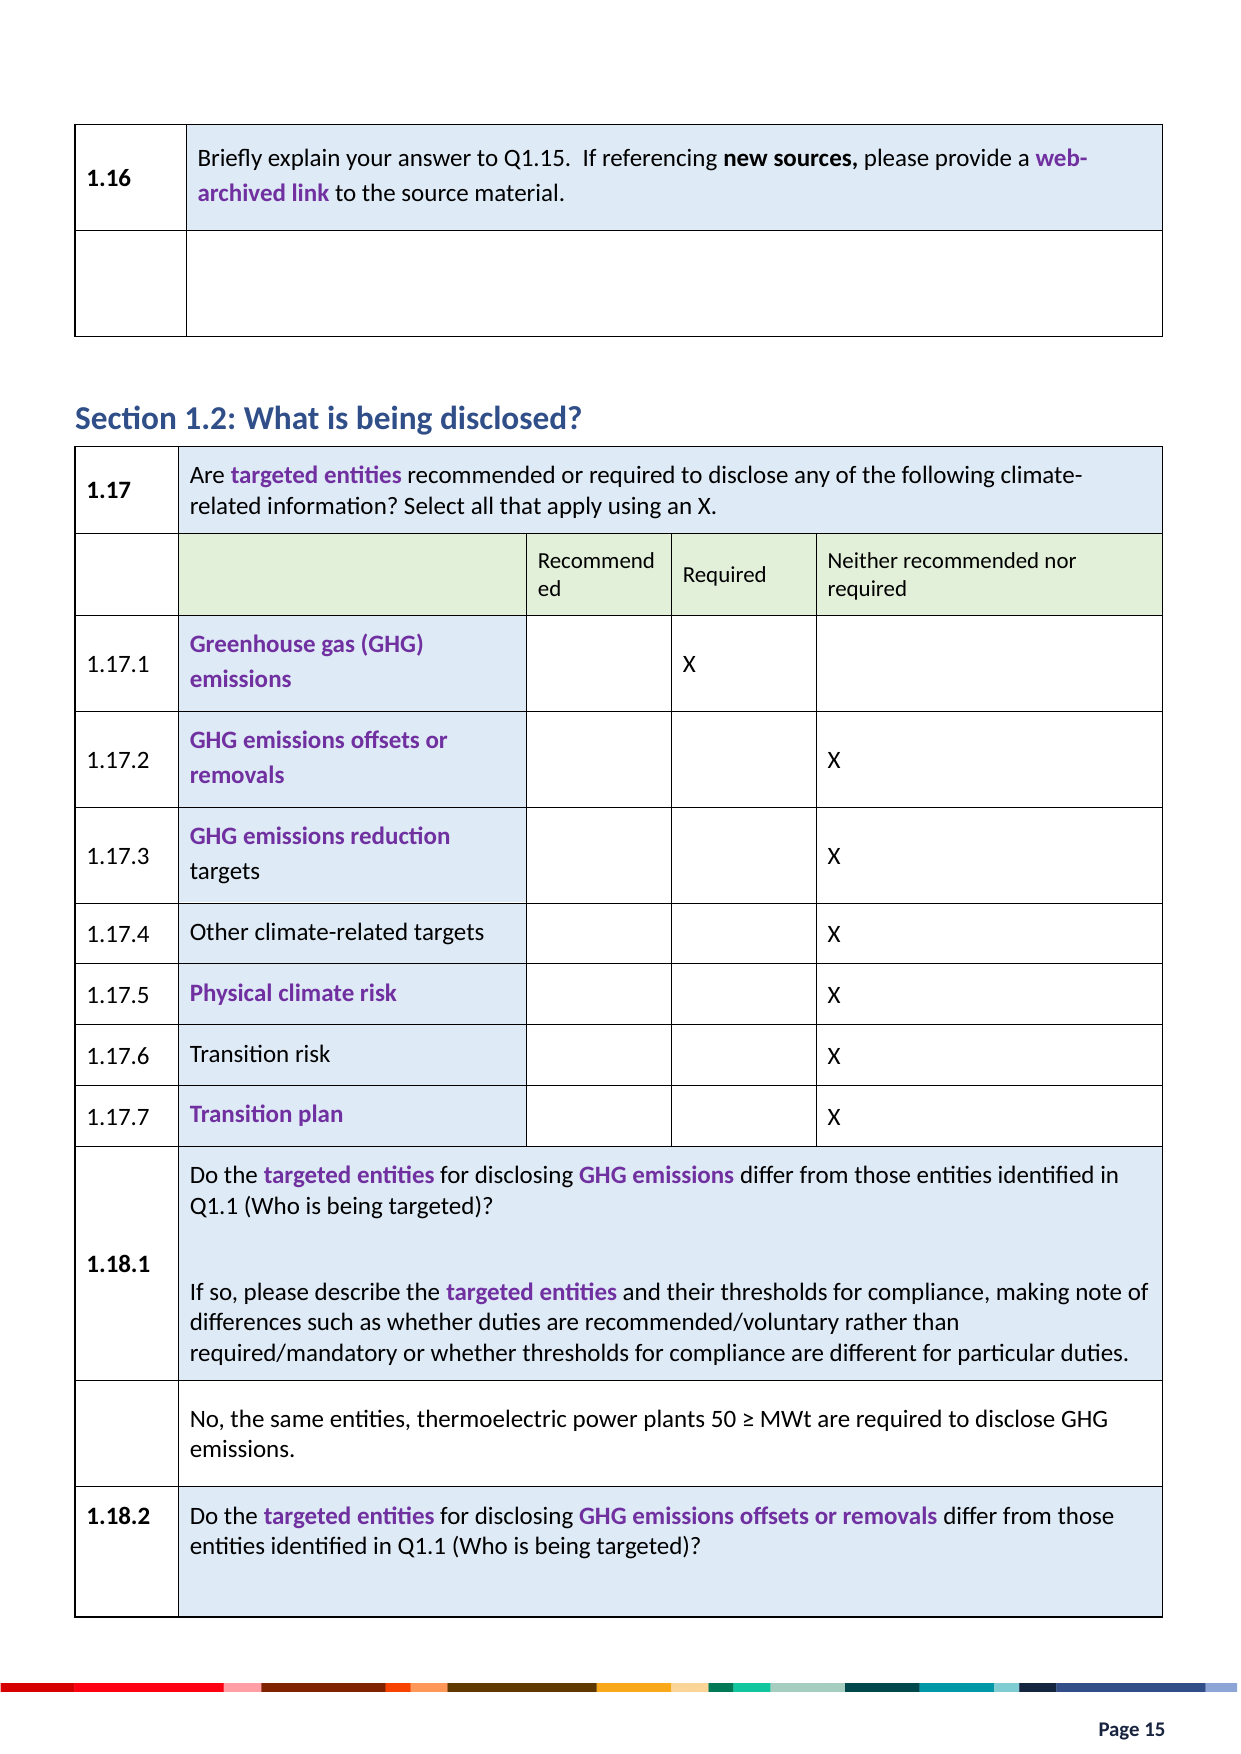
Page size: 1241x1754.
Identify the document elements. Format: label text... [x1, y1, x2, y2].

table_header Are targeted entities recommended or required to disclose any of the following climate-related information? Select all that apply using an X. [179, 447, 1162, 533]
table_cell [76, 534, 178, 615]
table_cell X [672, 616, 816, 711]
table_cell 1.17.6 [76, 1025, 178, 1085]
table_cell [527, 808, 671, 902]
table_cell 1.17.7 [76, 1086, 178, 1146]
table_cell X [817, 712, 1162, 807]
table_cell [672, 712, 816, 807]
table_cell 1.17.5 [76, 964, 178, 1024]
table_cell GHG emissions offsets or removals [179, 712, 526, 807]
table_cell 1.17.3 [76, 808, 178, 902]
table_cell Briefly explain your answer to Q1.15. If referencing new sources, please provide a web-archived link to the source material. [187, 125, 1162, 230]
table_cell [76, 231, 186, 336]
table_cell X [817, 904, 1162, 963]
table_cell Neither recommended nor required [817, 534, 1162, 615]
table_cell [672, 1025, 816, 1085]
table_cell [672, 808, 816, 902]
table_cell 1.18.2 [76, 1487, 178, 1616]
table_cell No, the same entities, thermoelectric power plants 50 ≥ MWt are required to disclose GHG emissions. [179, 1381, 1162, 1486]
subtitle Section 1.2: What is being disclosed? [75, 397, 1165, 437]
table_cell Do the targeted entities for disclosing GHG emissions differ from those entities identified in Q1.1 (Who is being targeted)? If so, please describe the targeted entities and their thresholds for compliance, making note of differences such as whether duties are recommended/voluntary rather than required/mandatory or whether thresholds for compliance are different for particular duties. [179, 1147, 1162, 1380]
table_cell [817, 616, 1162, 711]
table_cell Other climate-related targets [179, 904, 526, 963]
table_cell [527, 712, 671, 807]
table_cell [187, 231, 1162, 336]
table_cell [672, 904, 816, 963]
table_cell GHG emissions reduction targets [179, 808, 526, 902]
table_cell X [817, 1025, 1162, 1085]
table_cell 1.18.1 [76, 1147, 178, 1380]
table_cell [527, 904, 671, 963]
table_cell [179, 534, 526, 615]
table_cell Recommended [527, 534, 671, 615]
table_cell 1.17.1 [76, 616, 178, 711]
table_cell [527, 1086, 671, 1146]
table_cell X [817, 964, 1162, 1024]
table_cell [179, 1487, 1162, 1616]
table_cell Greenhouse gas (GHG) emissions [179, 616, 526, 711]
table_cell Transition risk [179, 1025, 526, 1085]
table_cell [527, 616, 671, 711]
table_cell Transition plan [179, 1086, 526, 1146]
table_cell Required [672, 534, 816, 615]
table_cell [672, 1086, 816, 1146]
table_cell 1.16 [76, 125, 186, 230]
table_cell [76, 1381, 178, 1486]
table_cell [672, 964, 816, 1024]
table_cell [527, 964, 671, 1024]
picture [0, 1683, 1236, 1692]
table_cell 1.17.4 [76, 904, 178, 963]
table_cell Physical climate risk [179, 964, 526, 1024]
table_cell X [817, 808, 1162, 902]
table_header 1.17 [76, 447, 178, 533]
table_cell X [817, 1086, 1162, 1146]
table_cell [527, 1025, 671, 1085]
table_cell 1.17.2 [76, 712, 178, 807]
